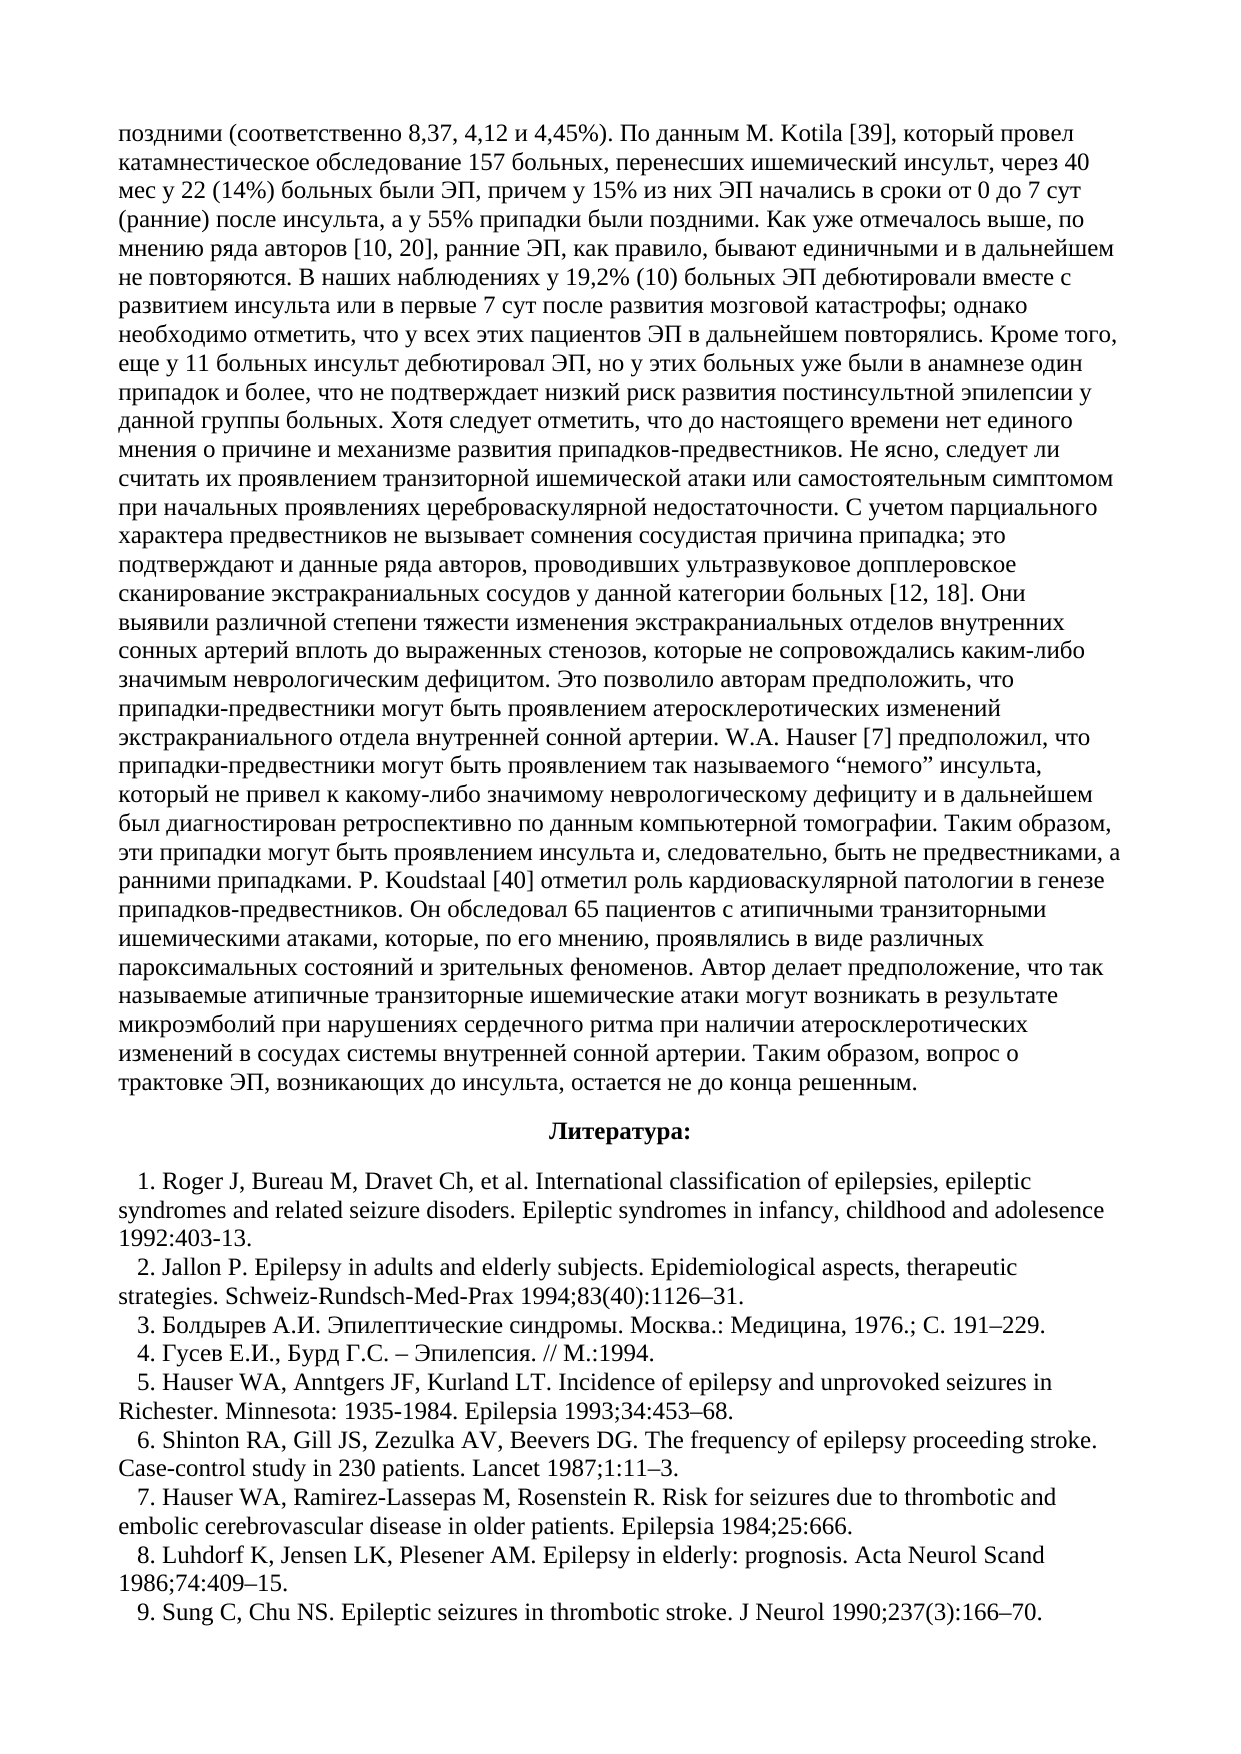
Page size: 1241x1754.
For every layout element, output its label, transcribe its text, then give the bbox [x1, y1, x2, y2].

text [118, 1166, 1122, 1626]
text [118, 118, 1122, 1096]
text Литература: [118, 1116, 1122, 1145]
